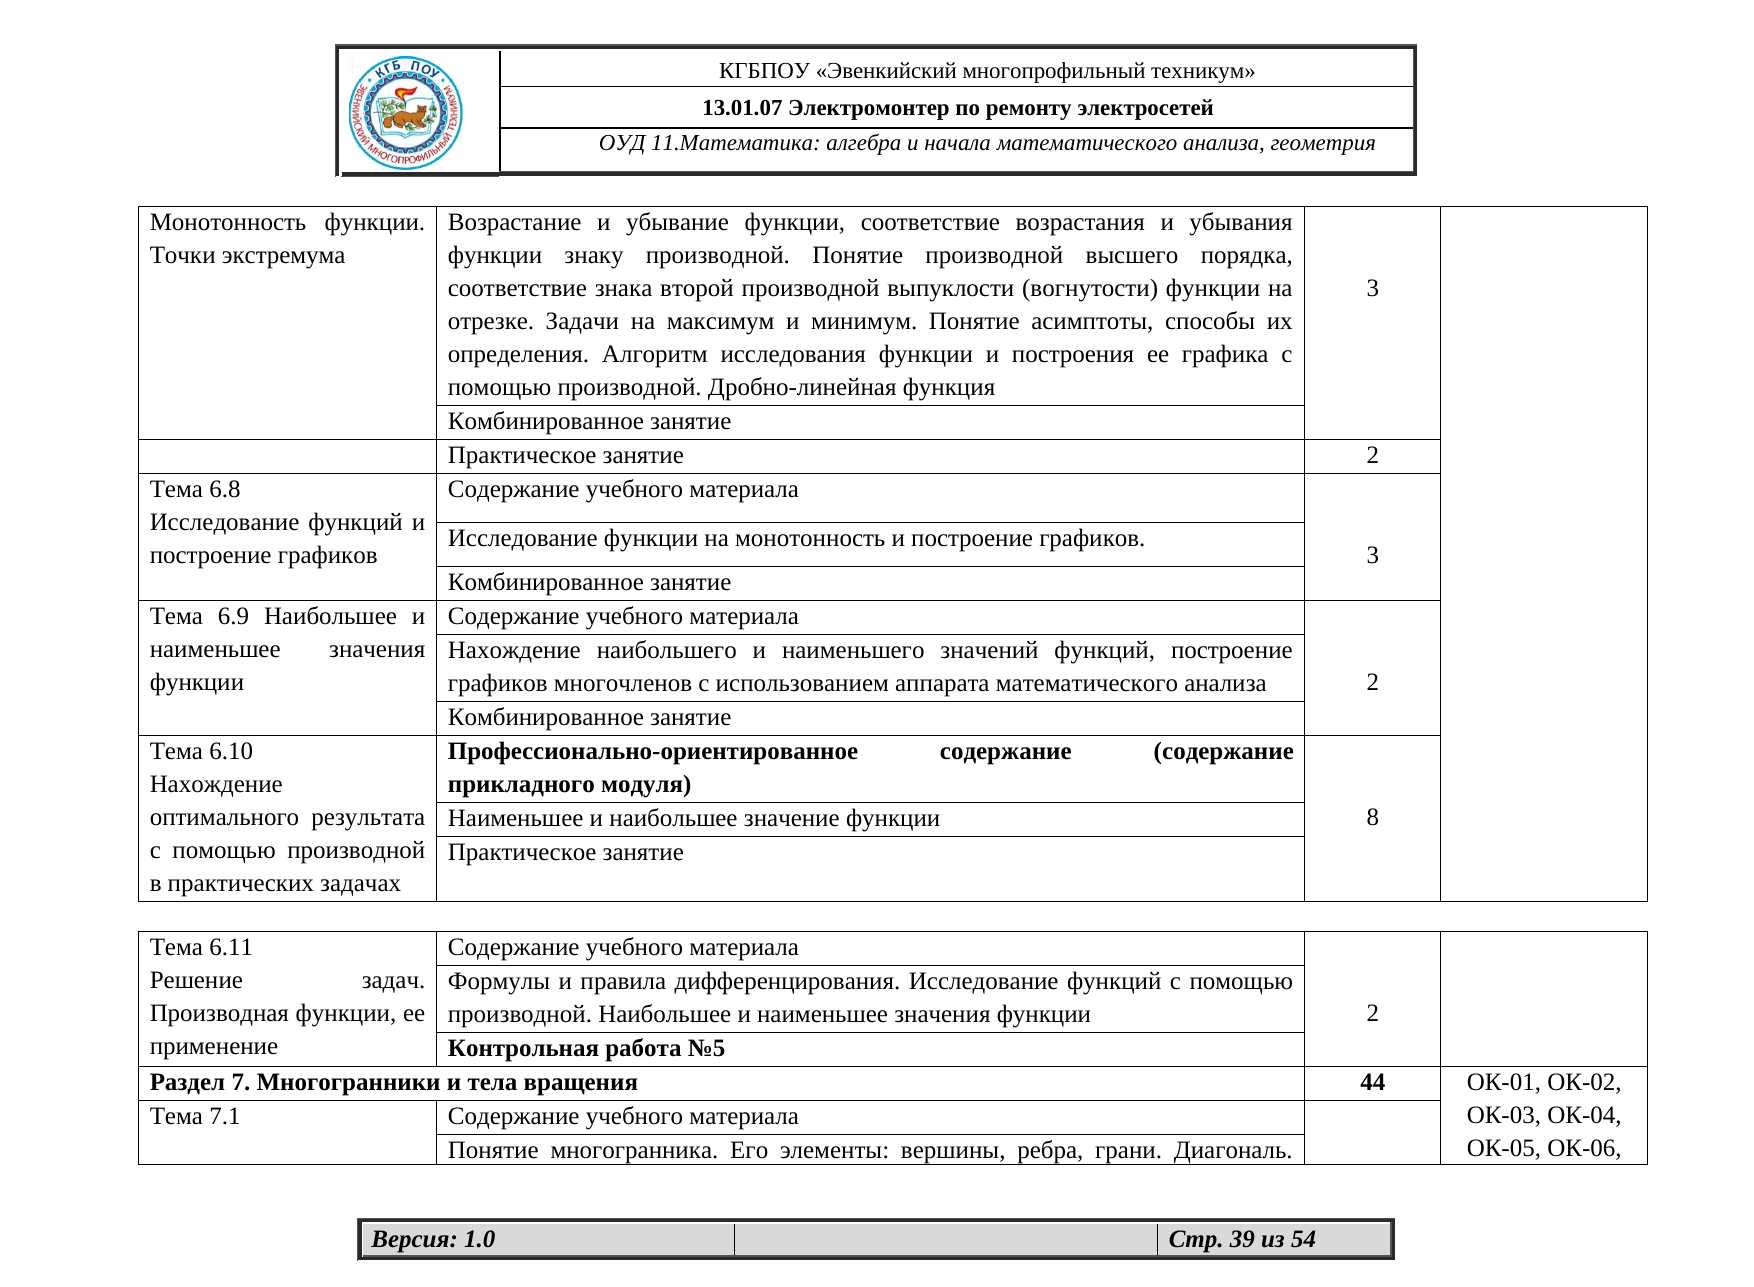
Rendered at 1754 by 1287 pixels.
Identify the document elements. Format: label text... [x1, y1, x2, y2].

table_cell Тема 6.10 Нахождение оптимального результата с помощью производной в практических задачах [139, 736, 436, 901]
table_cell Комбинированное занятие [437, 702, 1304, 735]
table_header Содержание учебного материала [437, 932, 1304, 965]
table_cell Практическое занятие [437, 837, 1304, 901]
table_cell ОК-01, ОК-02, ОК-03, ОК-04, ОК-05, ОК-06, ОК-07 ПК… [1441, 1067, 1647, 1164]
table_cell Раздел 7. Многогранники и тела вращения [139, 1067, 1304, 1100]
table_cell Тема 7.1 Вершины, ребра, грани многогранника [139, 1101, 436, 1164]
table_cell 2 [1305, 440, 1440, 473]
table_cell Содержание учебного материала [437, 474, 1304, 522]
table_header [1441, 932, 1647, 1066]
table_cell Практическое занятие [437, 440, 1304, 473]
table_cell Содержание учебного материала [437, 1101, 1304, 1134]
table_header 2 [1305, 932, 1440, 1066]
picture [348, 56, 463, 171]
table_cell Содержание учебного материала [437, 601, 1304, 634]
table_cell 3 [1305, 207, 1440, 439]
table_cell 3 [1305, 474, 1440, 600]
table_cell Понятие многогранника. Его элементы: вершины, ребра, грани. Диагональ. Сечение. Выпуклые и невыпуклые многогранники [437, 1135, 1304, 1164]
table_cell Тема 6.7 Монотонность функции. Точки экстремума [139, 207, 436, 439]
table_cell Тема 6.9 Наибольшее и наименьшее значения функции [139, 601, 436, 735]
table_cell Возрастание и убывание функции, соответствие возрастания и убывания функции знаку производной. Понятие производной высшего порядка, соответствие знака второй производной выпуклости (вогнутости) функции на отрезке. Задачи на максимум и минимум. Понятие асимптоты, способы их определения. Алгоритм исследования функции и построения ее графика с помощью производной. Дробно-линейная функция [437, 207, 1304, 405]
table_header Тема 6.11 Решение задач. Производная функции, ее применение [139, 932, 436, 1066]
table_cell Формулы и правила дифференцирования. Исследование функций с помощью производной. Наибольшее и наименьшее значения функции [437, 966, 1304, 1032]
table_cell Нахождение наибольшего и наименьшего значений функций, построение графиков многочленов с использованием аппарата математического анализа [437, 635, 1304, 701]
table_cell 2 [1305, 601, 1440, 735]
table_cell 44 [1305, 1067, 1440, 1100]
table_cell Исследование функции на монотонность и построение графиков. [437, 523, 1304, 566]
table_cell Наименьшее и наибольшее значение функции [437, 803, 1304, 836]
table_cell 1 [1305, 1101, 1440, 1164]
table_cell Профессионально-ориентированное содержание (содержание прикладного модуля) [437, 736, 1304, 802]
table_cell Тема 6.8 Исследование функций и построение графиков [139, 474, 436, 600]
table_cell Комбинированное занятие [437, 567, 1304, 600]
table_cell [139, 440, 436, 473]
table_cell 8 [1305, 736, 1440, 901]
table_cell Контрольная работа №5 [437, 1033, 1304, 1066]
table_cell Комбинированное занятие [437, 406, 1304, 439]
